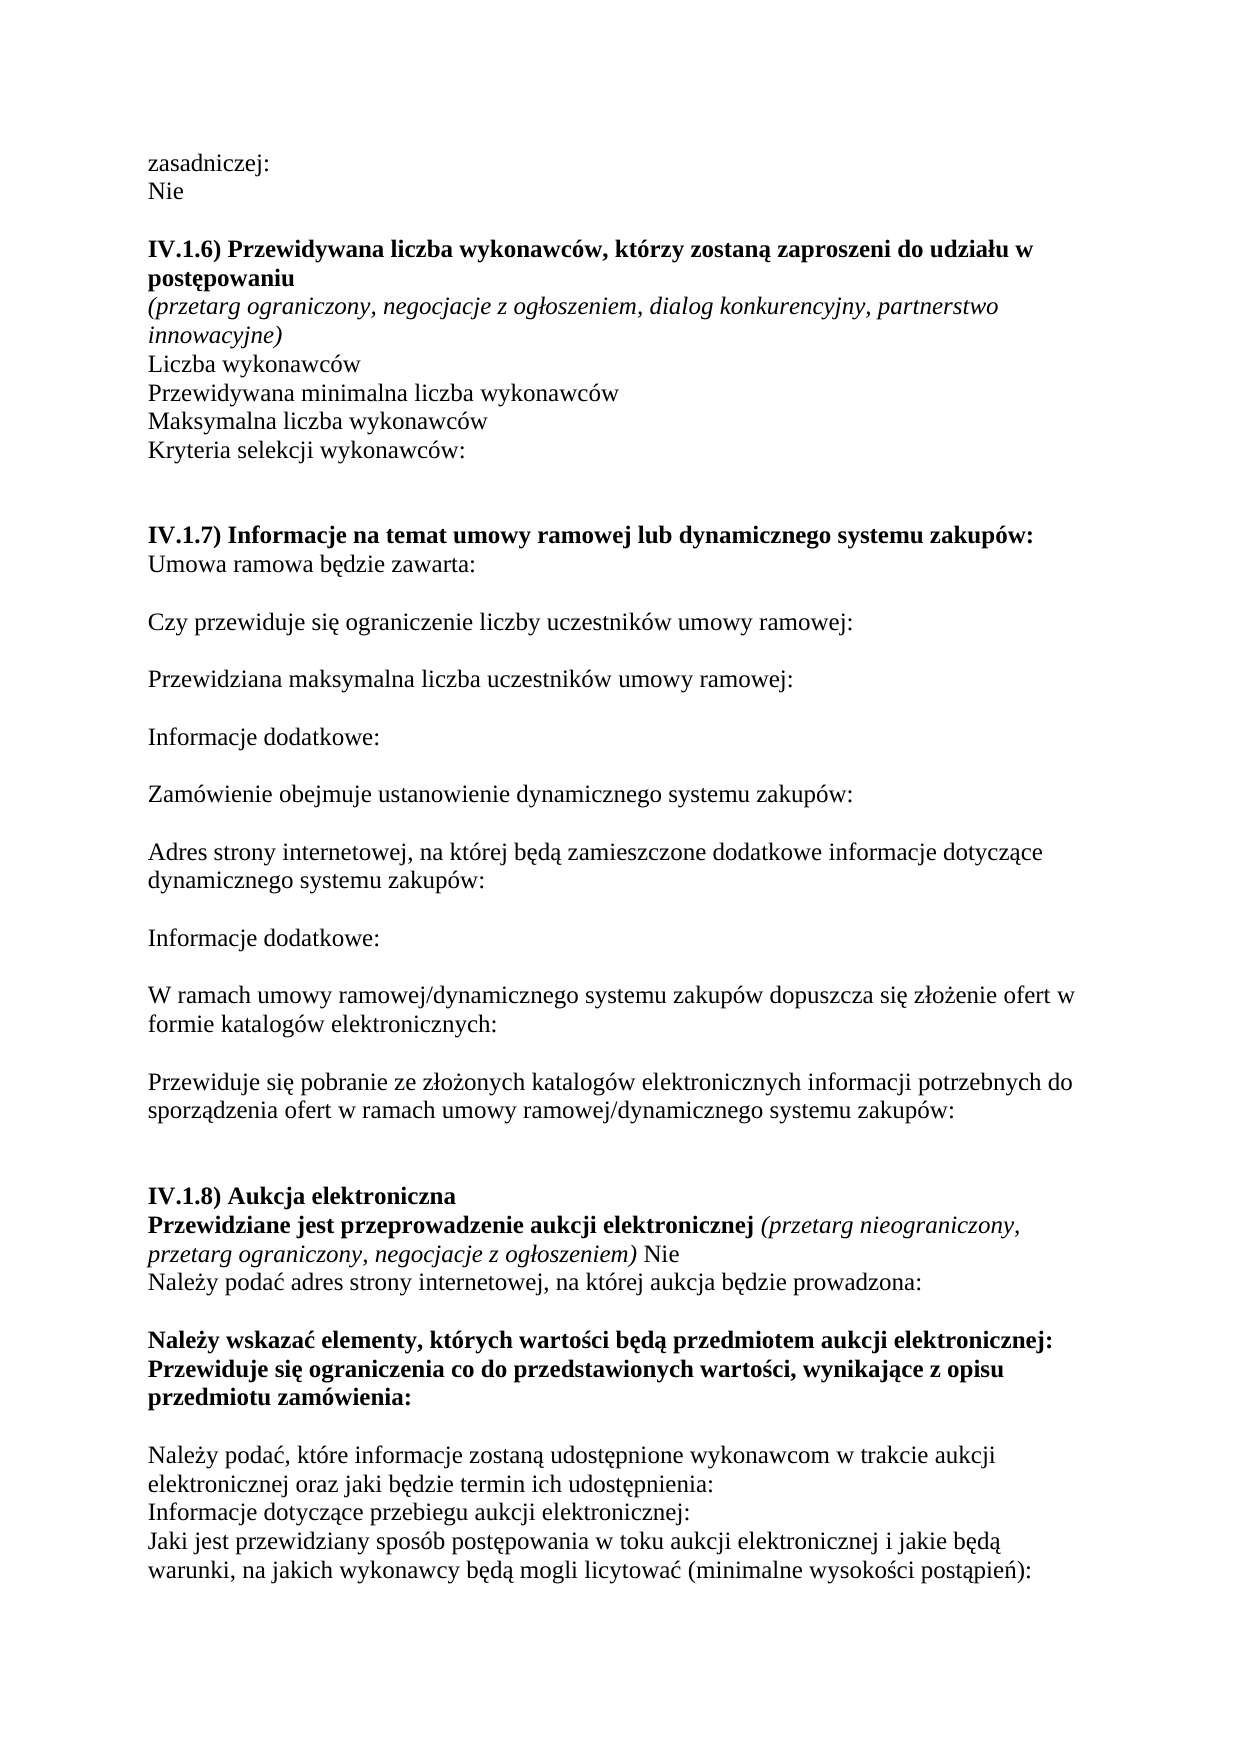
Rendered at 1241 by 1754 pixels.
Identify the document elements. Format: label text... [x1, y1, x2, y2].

text IV.1.7) Informacje na temat umowy ramowej lub dynamicznego systemu zakupów: [148, 492, 1093, 549]
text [148, 148, 1093, 205]
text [148, 1152, 1093, 1584]
text Umowa ramowa będzie zawarta: Czy przewiduje się ograniczenie liczby uczestników umowy ramowej: Przewidziana maksymalna liczba uczestników umowy ramowej: Informacje dodatkowe: Zamówienie obejmuje ustanowienie dynamicznego systemu zakupów: Adres strony internetowej, na której będą zamieszczone dodatkowe informacje dotyczące dynamicznego systemu zakupów: Informacje dodatkowe: W ramach umowy ramowej/dynamicznego systemu zakupów dopuszcza się złożenie ofert w formie katalogów elektronicznych: Przewiduje się pobranie ze złożonych katalogów elektronicznych informacji potrzebnych do sporządzenia ofert w ramach umowy ramowej/dynamicznego systemu zakupów: [148, 549, 1093, 1152]
text Liczba wykonawców Przewidywana minimalna liczba wykonawców Maksymalna liczba wykonawców Kryteria selekcji wykonawców: [148, 349, 1093, 492]
text IV.1.6) Przewidywana liczba wykonawców, którzy zostaną zaproszeni do udziału w postępowaniu (przetarg ograniczony, negocjacje z ogłoszeniem, dialog konkurencyjny, partnerstwo innowacyjne) [148, 205, 1093, 349]
